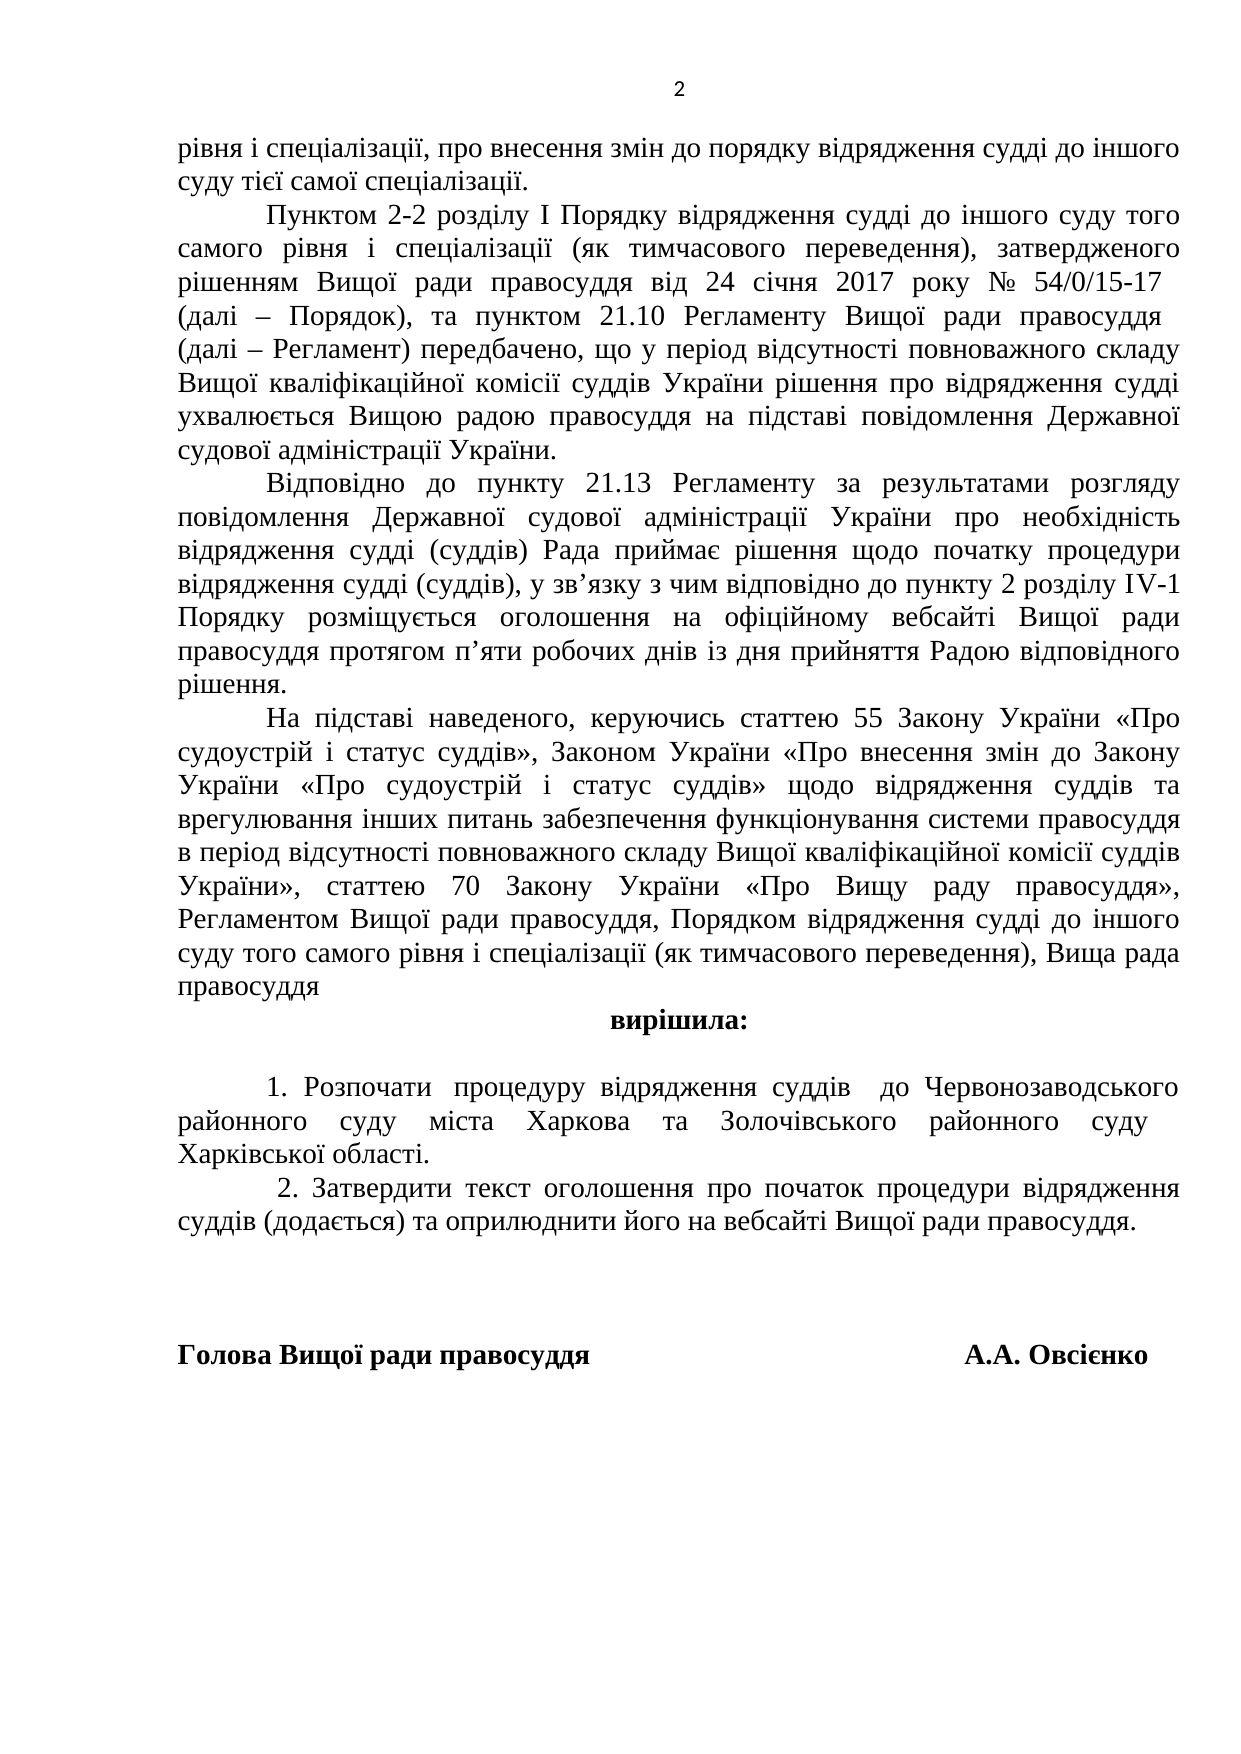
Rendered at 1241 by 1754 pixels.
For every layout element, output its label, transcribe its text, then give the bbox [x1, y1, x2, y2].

list районного суду міста Харкова та Золочівського районного суду Харківської області. [177, 1103, 1181, 1170]
text Пунктом 2-2 розділу І Порядку відрядження судді до іншого суду того самого рівня і спеціалізації (як тимчасового переведення), затвердженого рішенням Вищої ради правосуддя від 24 січня 2017 року № 54/0/15-17 (далі – Порядок), та пунктом 21.10 Регламенту Вищої ради правосуддя (далі – Регламент) передбачено, що у період відсутності повноважного складу Вищої кваліфікаційної комісії суддів України рішення про відрядження судді ухвалюється Вищою радою правосуддя на підставі повідомлення Державної судової адміністрації України. [177, 197, 1181, 465]
text Відповідно до пункту 21.13 Регламенту за результатами розгляду повідомлення Державної судової адміністрації України про необхідність відрядження судді (суддів) Рада приймає рішення щодо початку процедури відрядження судді (суддів), у зв’язку з чим відповідно до пункту 2 розділу ІV-1 Порядку розміщується оголошення на офіційному вебсайті Вищої ради правосуддя протягом п’яти робочих днів із дня прийняття Радою відповідного рішення. [177, 465, 1181, 700]
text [177, 130, 1181, 197]
text вирішила: [177, 1002, 1181, 1036]
text На підставі наведеного, керуючись статтею 55 Закону України «Про судоустрій і статус суддів», Законом України «Про внесення змін до Закону України «Про судоустрій і статус суддів» щодо відрядження суддів та врегулювання інших питань забезпечення функціонування системи правосуддя в період відсутності повноважного складу Вищої кваліфікаційної комісії суддів України», статтею 70 Закону України «Про Вищу раду правосуддя», Регламентом Вищої ради правосуддя, Порядком відрядження судді до іншого суду того самого рівня і спеціалізації (як тимчасового переведення), Вища рада правосуддя [177, 700, 1181, 1002]
text Голова Вищої ради правосуддя А.А. Овсієнко [177, 1337, 1181, 1371]
list Розпочати процедуру відрядження суддів до Червонозаводського [266, 1069, 1181, 1103]
text 2. Затвердити текст оголошення про початок процедури відрядження суддів (додається) та оприлюднити його на вебсайті Вищої ради правосуддя. [177, 1170, 1181, 1237]
